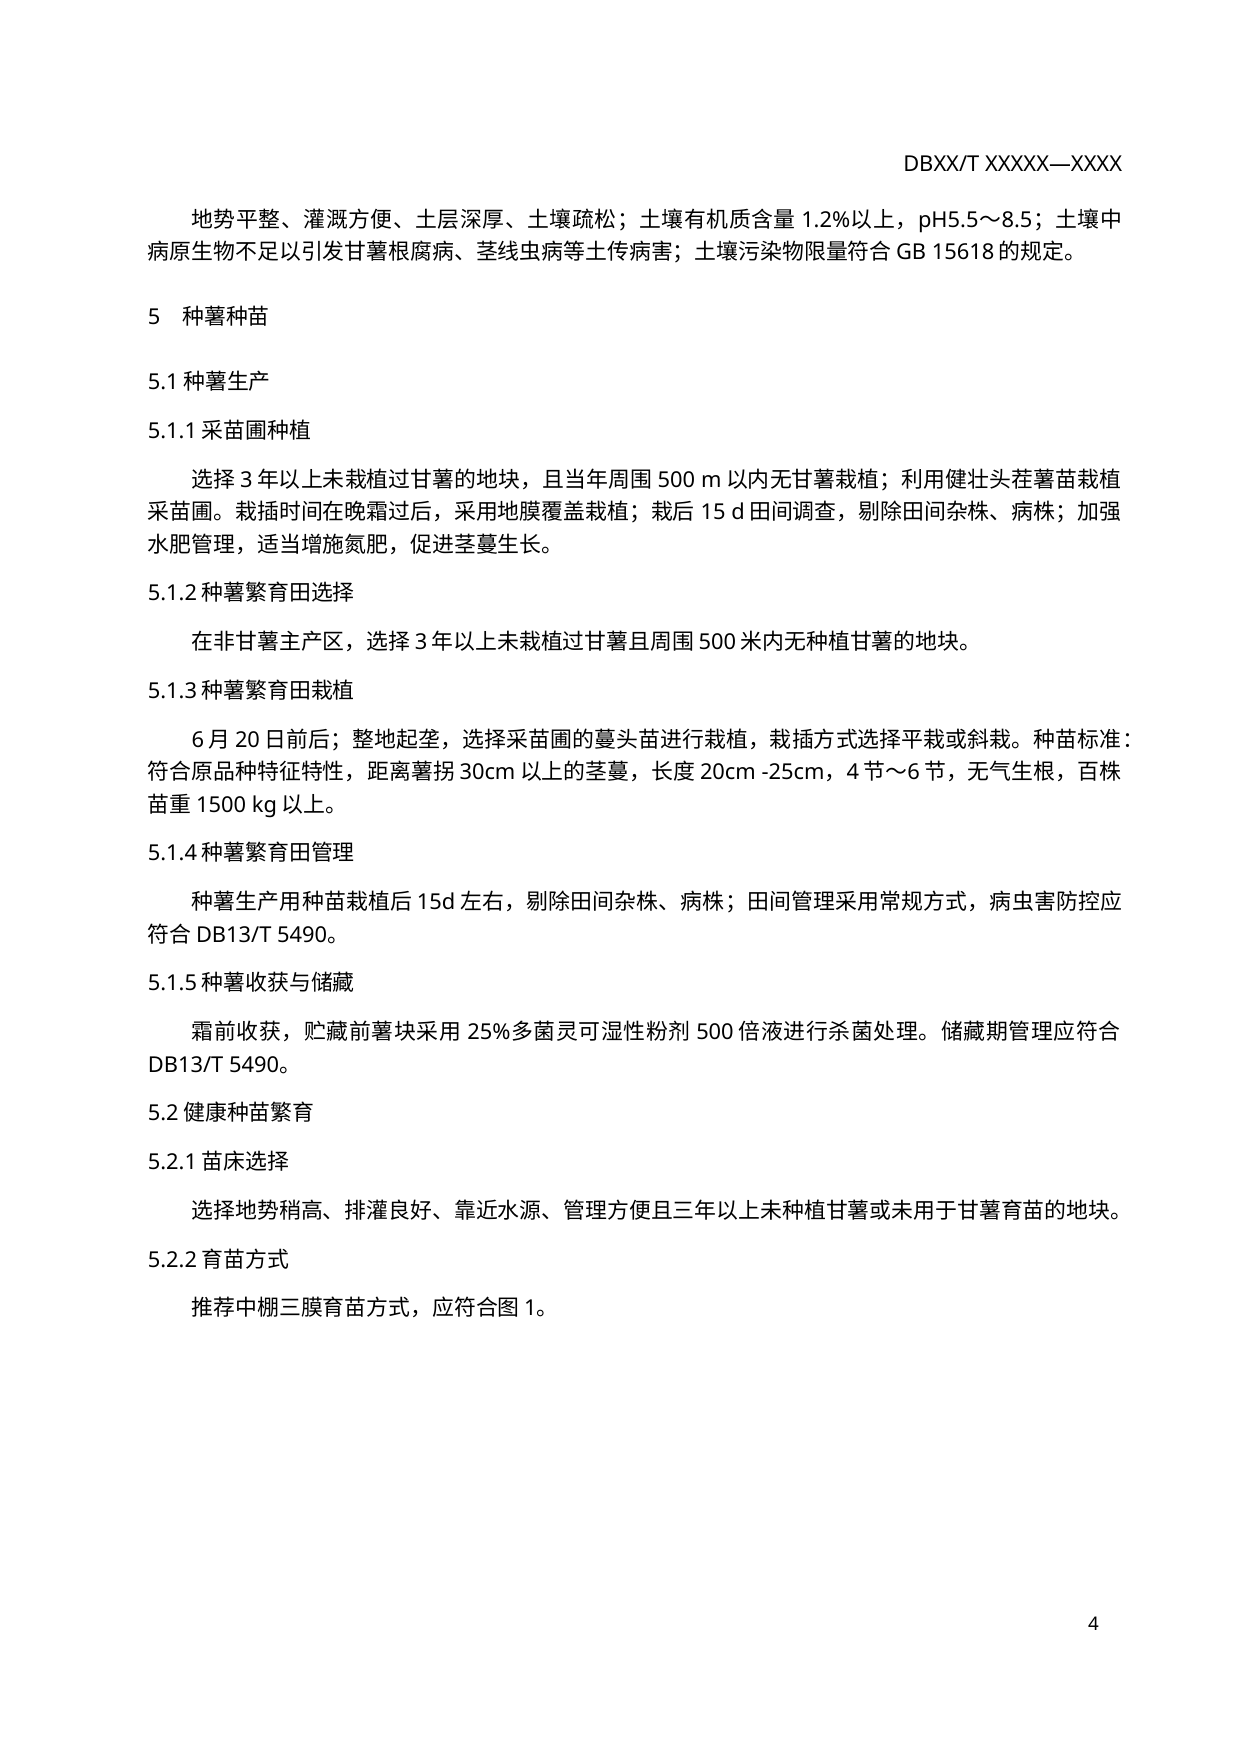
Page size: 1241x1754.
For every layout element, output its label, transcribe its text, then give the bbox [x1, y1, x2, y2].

text 在非甘薯主产区，选择3年以上未栽植过甘薯且周围500米内无种植甘薯的地块。 [806, 624, 1122, 656]
list 5.1.4种薯繁育田管理 [148, 835, 1122, 868]
list 5.2.2育苗方式 [148, 1241, 1122, 1274]
list 5.1.1采苗圃种植 [148, 413, 1122, 445]
list 5.2.1苗床选择 [148, 1144, 1122, 1176]
list 5.2健康种苗繁育 [148, 1095, 1122, 1128]
text 6月20日前后；整地起垄，选择采苗圃的蔓头苗进行栽植，栽插方式选择平栽或斜栽。种苗标准：符合原品种特征特性，距离薯拐30cm以上的茎蔓，长度20cm -25cm，4节～6节，无气生根，百株苗重1500 kg以上。 [148, 721, 1122, 819]
list 5.1.3种薯繁育田栽植 [148, 673, 1122, 705]
list 5.1种薯生产 [148, 364, 1122, 396]
list 5.1.2种薯繁育田选择 [148, 575, 1122, 608]
text 在非甘薯主产区，选择3年以上未栽植过甘薯且周围500米内无种植甘薯的地块。 [148, 624, 784, 656]
text 推荐中棚三膜育苗方式，应符合图1。 [148, 1290, 1122, 1323]
list 5.1.5种薯收获与储藏 [148, 965, 1122, 998]
text 地势平整、灌溉方便、土层深厚、土壤疏松；土壤有机质含量1.2%以上，pH5.5～8.5；土壤中病原生物不足以引发甘薯根腐病、茎线虫病等土传病害；土壤污染物限量符合GB 15618的规定。 [148, 201, 1122, 266]
text 选择地势稍高、排灌良好、靠近水源、管理方便且三年以上未种植甘薯或未用于甘薯育苗的地块。 [148, 1193, 1122, 1225]
text 种薯种苗 [148, 299, 1122, 331]
text 选择3年以上未栽植过甘薯的地块，且当年周围500 m以内无甘薯栽植；利用健壮头茬薯苗栽植采苗圃。栽插时间在晚霜过后，采用地膜覆盖栽植；栽后15 d田间调查，剔除田间杂株、病株；加强水肥管理，适当增施氮肥，促进茎蔓生长。 [148, 461, 1122, 559]
text 种薯生产用种苗栽植后15d左右，剔除田间杂株、病株；田间管理采用常规方式，病虫害防控应符合DB13/T 5490。 [148, 884, 1122, 949]
text 霜前收获，贮藏前薯块采用25%多菌灵可湿性粉剂500倍液进行杀菌处理。储藏期管理应符合DB13/T 5490。 [148, 1014, 1122, 1079]
